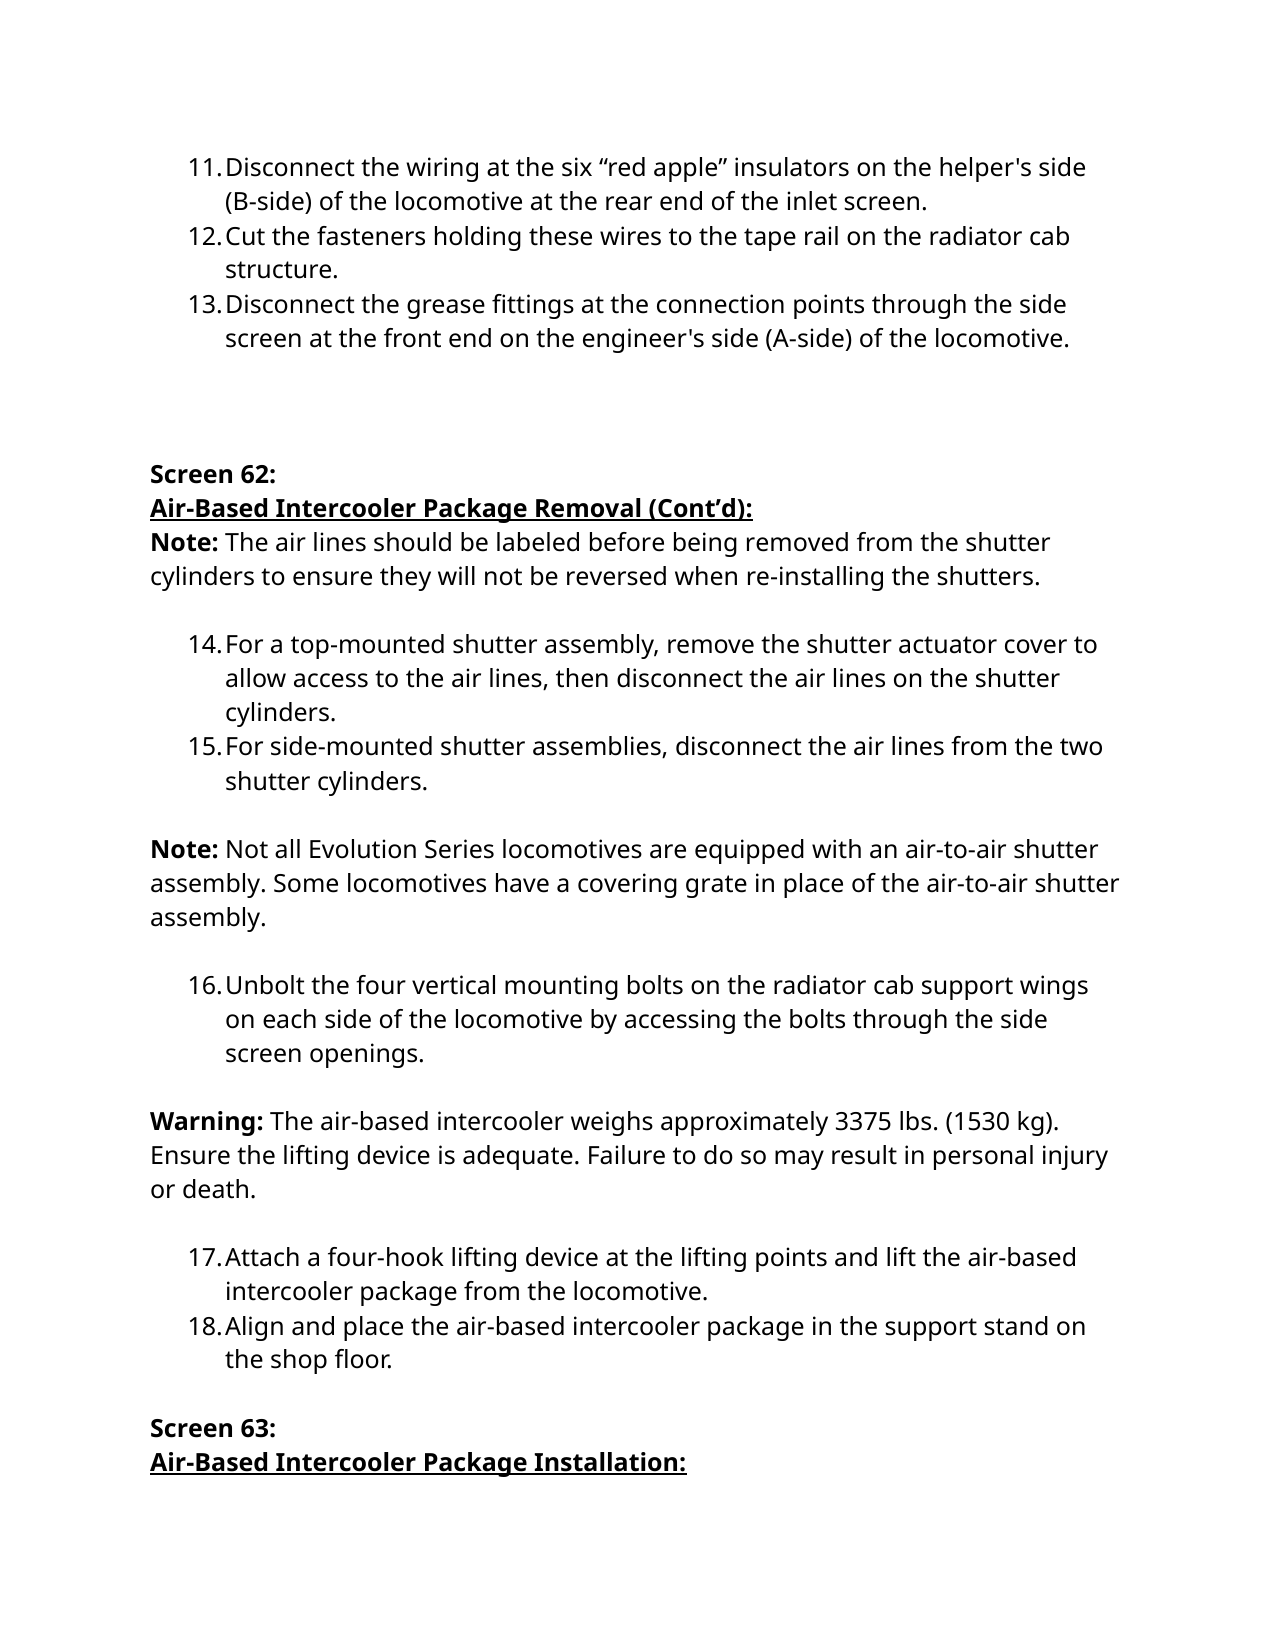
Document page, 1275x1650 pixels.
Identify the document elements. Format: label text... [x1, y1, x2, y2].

list (B-side) of the locomotive at the rear end of the inlet screen. [225, 184, 1125, 218]
list For side-mounted shutter assemblies, disconnect the air lines from the two shutter cylinders. [187, 729, 1125, 797]
list Disconnect the grease fittings at the connection points through the side screen at the front end on the engineer's side (A-side) of the locomotive. [187, 286, 1125, 354]
text Note: The air lines should be labeled before being removed from the shutter cylinders to ensure they will not be reversed when re-installing the shutters. [150, 525, 1125, 593]
list For a top-mounted shutter assembly, remove the shutter actuator cover to allow access to the air lines, then disconnect the air lines on the shutter cylinders. [187, 627, 1125, 729]
list Screen 62: [150, 457, 1125, 491]
list Cut the fasteners holding these wires to the tape rail on the radiator cab structure. [187, 218, 1125, 286]
list Align and place the air-based intercooler package in the support stand on the shop floor. [187, 1308, 1125, 1376]
list Air-Based Intercooler Package Removal (Cont’d): [150, 491, 1125, 525]
list Air-Based Intercooler Package Installation: [150, 1444, 1125, 1478]
list Disconnect the wiring at the six “red apple” insulators on the helper's side [187, 150, 1125, 184]
list Unbolt the four vertical mounting bolts on the radiator cab support wings on each side of the locomotive by accessing the bolts through the side screen openings. [187, 967, 1125, 1070]
list Attach a four-hook lifting device at the lifting points and lift the air-based intercooler package from the locomotive. [187, 1240, 1125, 1308]
list Screen 63: [150, 1410, 1125, 1444]
text Note: Not all Evolution Series locomotives are equipped with an air-to-air shutter assembly. Some locomotives have a covering grate in place of the air-to-air shutter assembly. [150, 831, 1125, 933]
text Warning: The air-based intercooler weighs approximately 3375 lbs. (1530 kg). Ensure the lifting device is adequate. Failure to do so may result in personal injury or death. [150, 1104, 1125, 1206]
